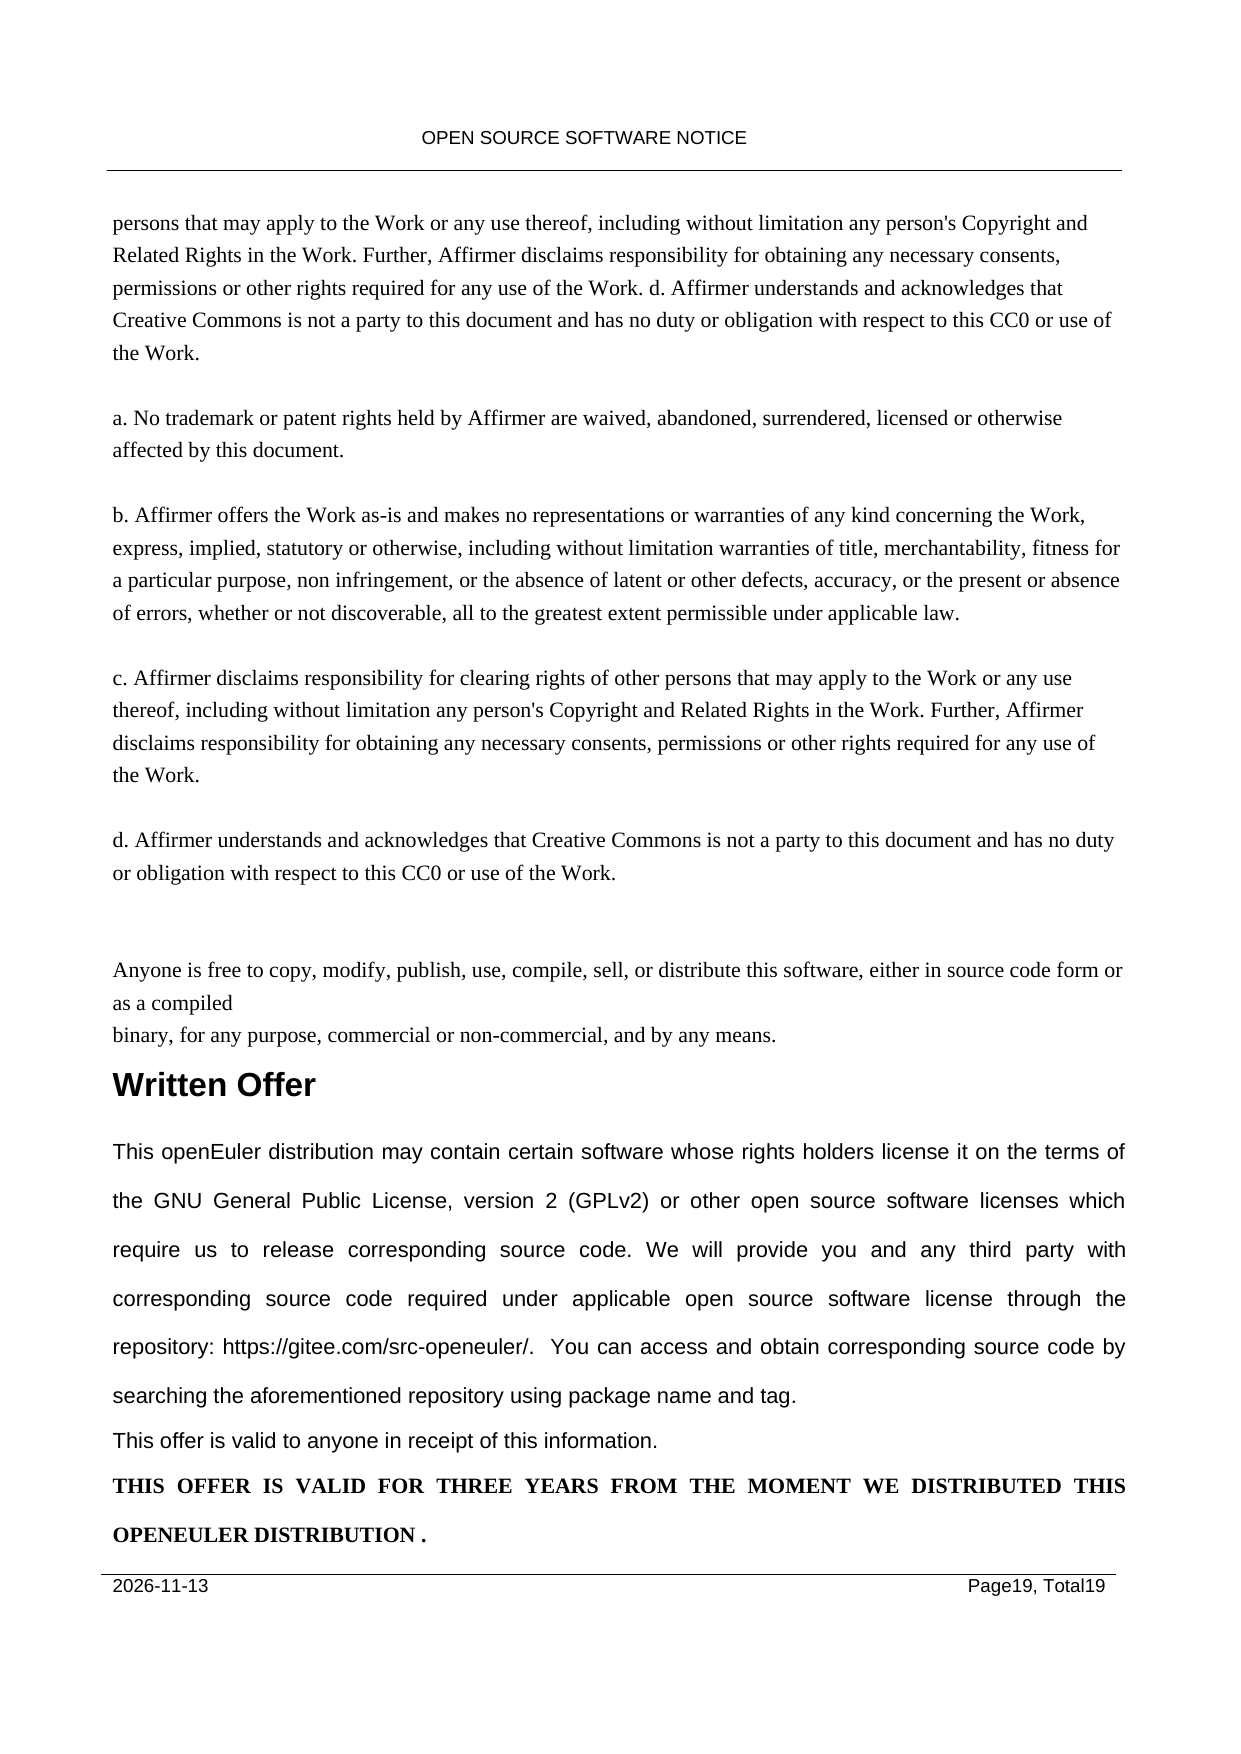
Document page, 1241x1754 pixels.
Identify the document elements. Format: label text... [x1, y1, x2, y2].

text This openEuler distribution may contain certain software whose rights holders license it on the terms of the GNU General Public License, version 2 (GPLv2) or other open source software licenses which require us to release corresponding source code. We will provide you and any third party with corresponding source code required under applicable open source software license through the repository: https://gitee.com/src-openeuler/. You can access and obtain corresponding source code by searching the aforementioned repository using package name and tag. [112, 1136, 1128, 1412]
text This offer is valid to anyone in receipt of this information. [112, 1424, 1128, 1457]
text THIS OFFER IS VALID FOR THREE YEARS FROM THE MOMENT WE DISTRIBUTED THIS OPENEULER DISTRIBUTION . [112, 1469, 1128, 1551]
text Written Offer [112, 1051, 1128, 1116]
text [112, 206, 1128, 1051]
